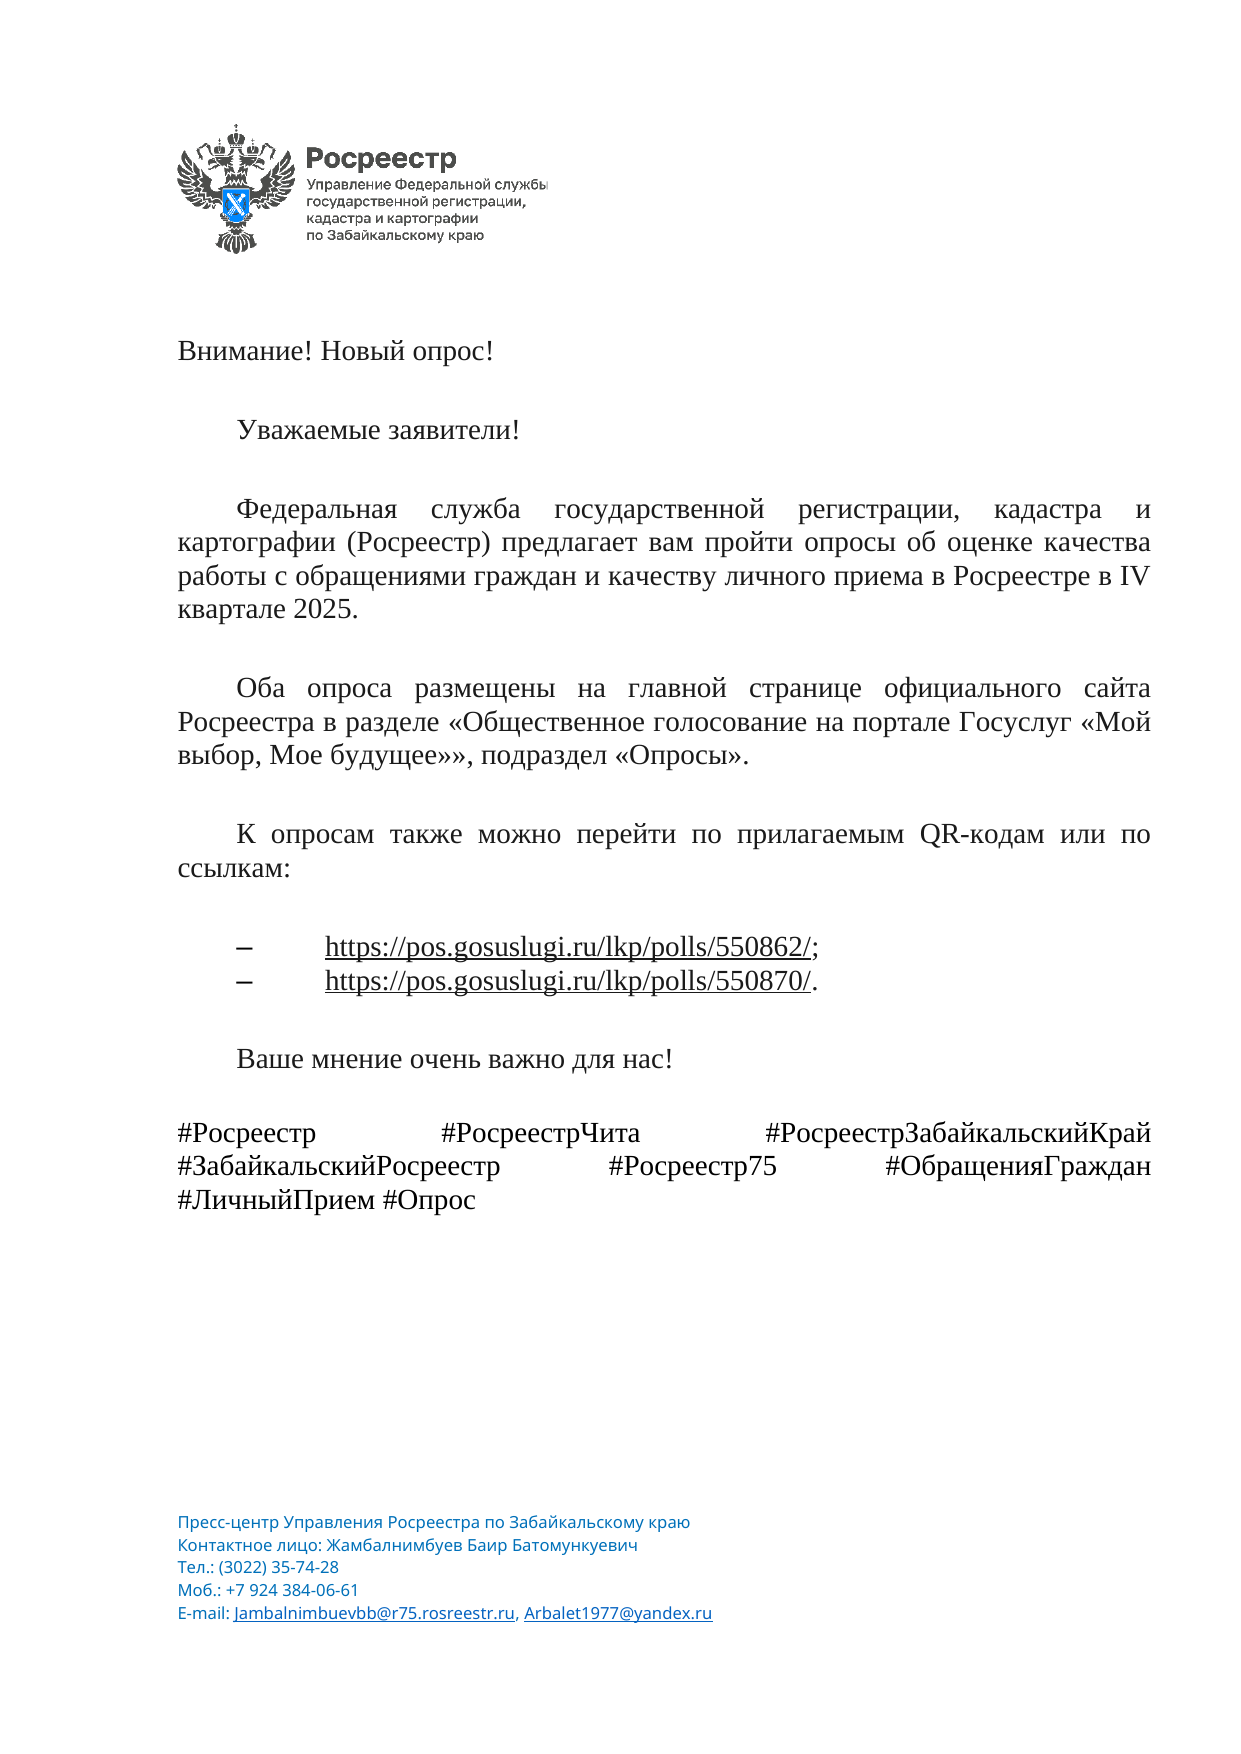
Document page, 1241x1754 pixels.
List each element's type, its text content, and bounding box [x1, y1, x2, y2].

text Внимание! Новый опрос! [177, 333, 1152, 366]
text Федеральная служба государственной регистрации, кадастра и картографии (Росреестр) предлагает вам пройти опросы об оценке качества работы с обращениями граждан и качеству личного приема в Росреестре в IV квартале 2025. [177, 491, 1152, 625]
text #Росреестр #РосреестрЧита #РосреестрЗабайкальскийКрай #ЗабайкальскийРосреестр #Росреестр75 #ОбращенияГраждан #ЛичныйПрием #Опрос [177, 1115, 1152, 1215]
text Оба опроса размещены на главной странице официального сайта Росреестра в разделе «Общественное голосование на портале Госуслуг «Мой выбор, Мое будущее»», подраздел «Опросы». [177, 670, 1152, 771]
text Уважаемые заявители! [177, 412, 1152, 445]
list https://pos.gosuslugi.ru/lkp/polls/550862/; [177, 929, 1152, 963]
picture [177, 124, 548, 254]
list https://pos.gosuslugi.ru/lkp/polls/550870/. [177, 963, 1152, 996]
text Ваше мнение очень важно для нас! [177, 1042, 1152, 1075]
text К опросам также можно перейти по прилагаемым QR-кодам или по ссылкам: [177, 816, 1152, 883]
